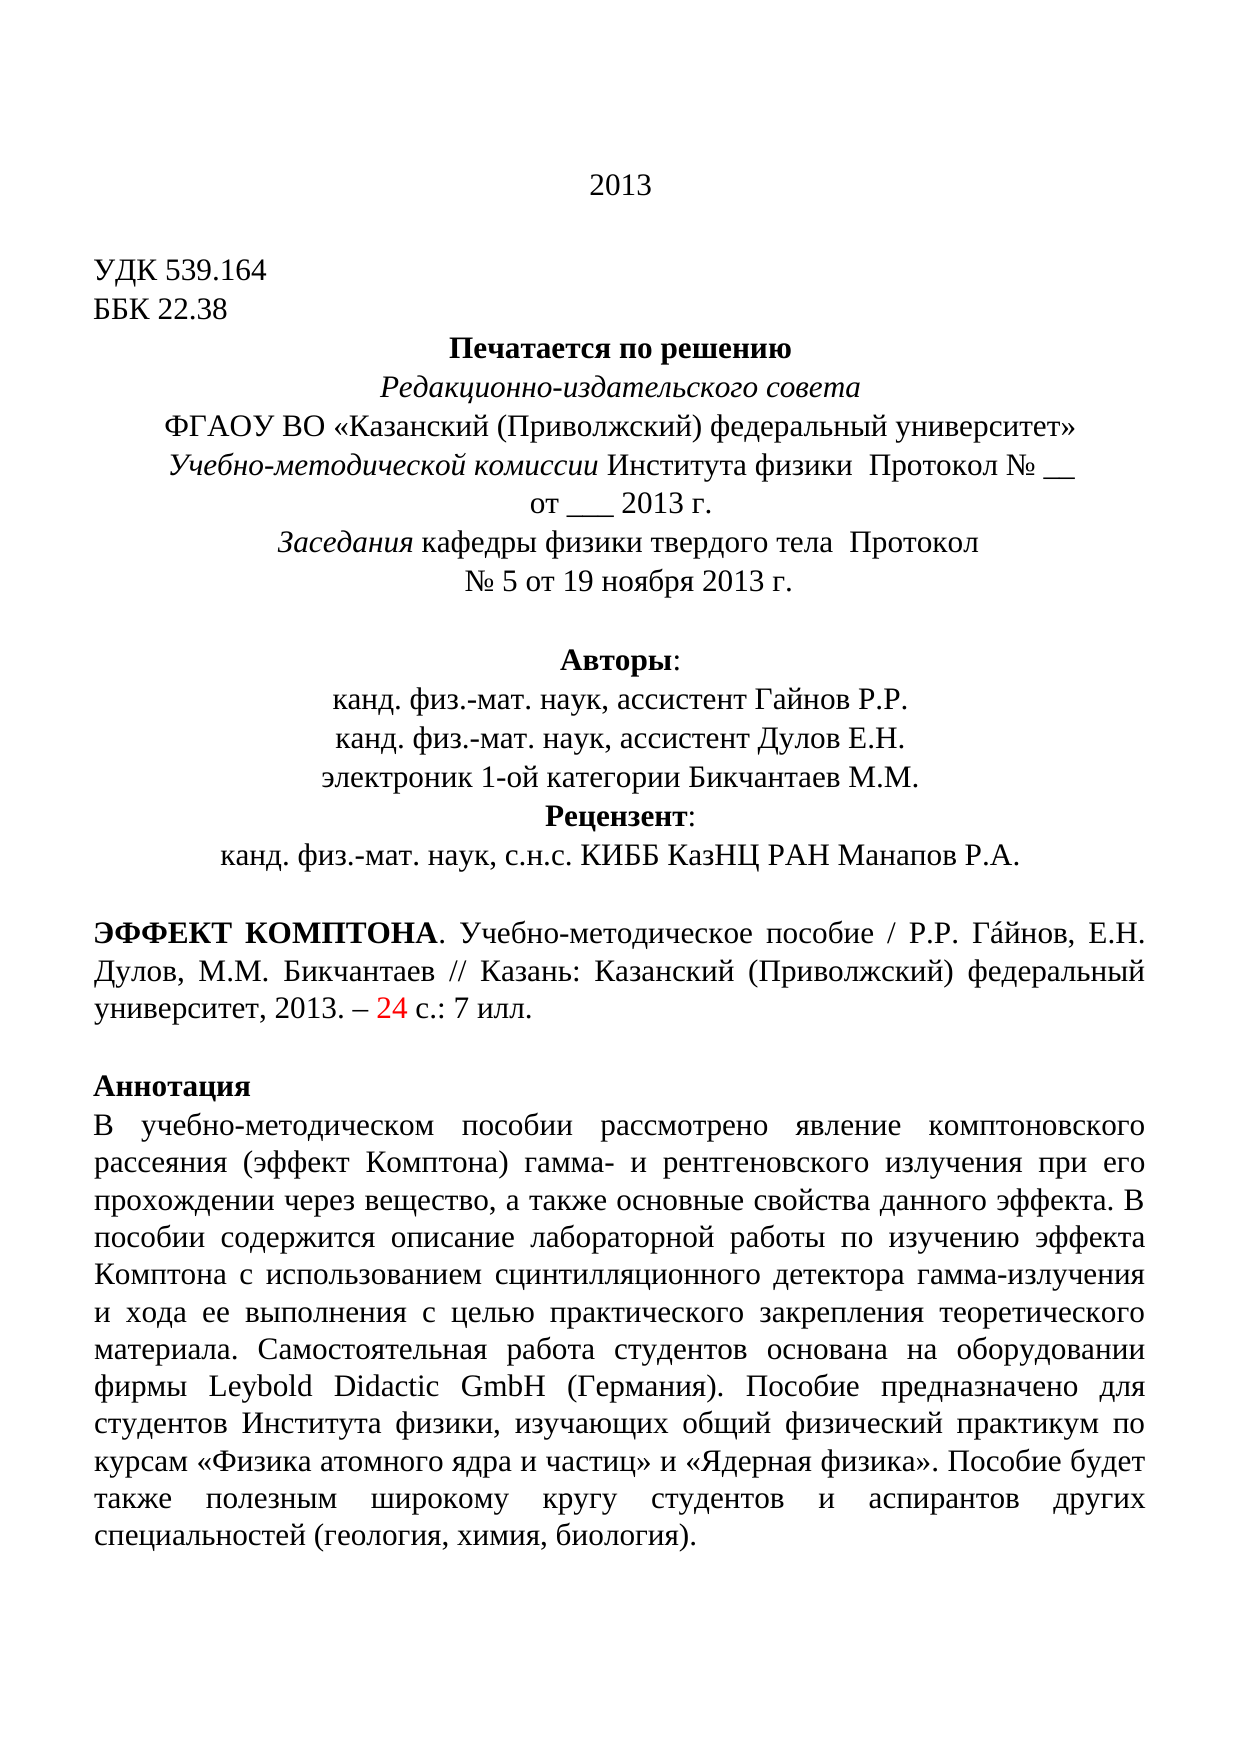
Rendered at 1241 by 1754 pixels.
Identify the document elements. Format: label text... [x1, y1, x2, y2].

text ФГАОУ ВО «Казанский (Приволжский) федеральный университет» Учебно-методической комиссии Института физики Протокол № __ от ___ 2013 г. [162, 407, 1078, 521]
subtitle Аннотация [93, 1067, 1146, 1103]
text 2013 [94, 166, 1146, 202]
text УДК 539.164 [93, 251, 1146, 287]
text Рецензент: [94, 797, 1146, 833]
text ББК 22.38 [93, 290, 1146, 326]
text канд. физ.-мат. наук, с.н.с. КИББ КазНЦ РАН Манапов Р.А. [162, 836, 1079, 872]
text канд. физ.-мат. наук, ассистент Гайнов Р.Р. [162, 680, 1079, 716]
text ЭФФЕКТ КОМПТОНА. Учебно-методическое пособие / Р.Р. Гáйнов, Е.Н. Дулов, М.М. Бикчантаев // Казань: Казанский (Приволжский) федеральный университет, 2013. – 24 с.: 7 илл. [93, 914, 1146, 1025]
text В учебно-методическом пособии рассмотрено явление комптоновского рассеяния (эффект Комптона) гамма- и рентгеновского излучения при его прохождении через вещество, а также основные свойства данного эффекта. В пособии содержится описание лабораторной работы по изучению эффекта Комптона с использованием сцинтилляционного детектора гамма-излучения и хода ее выполнения с целью практического закрепления теоретического материала. Самостоятельная работа студентов основана на оборудовании фирмы Leybold Didactic GmbH (Германия). Пособие предназначено для студентов Института физики, изучающих общий физический практикум по курсам «Физика атомного ядра и частиц» и «Ядерная физика». Пособие будет также полезным широкому кругу студентов и аспирантов других специальностей (геология, химия, биология). [93, 1106, 1146, 1552]
text электроник 1-ой категории Бикчантаев М.М. [162, 758, 1079, 794]
text Печатается по решению [94, 329, 1146, 365]
text Заседания кафедры физики твердого тела Протокол № 5 от 19 ноября 2013 г. [277, 524, 979, 598]
text Редакционно-издательского совета [94, 368, 1146, 404]
text канд. физ.-мат. наук, ассистент Дулов Е.Н. [162, 719, 1079, 755]
text Авторы: [94, 641, 1146, 677]
